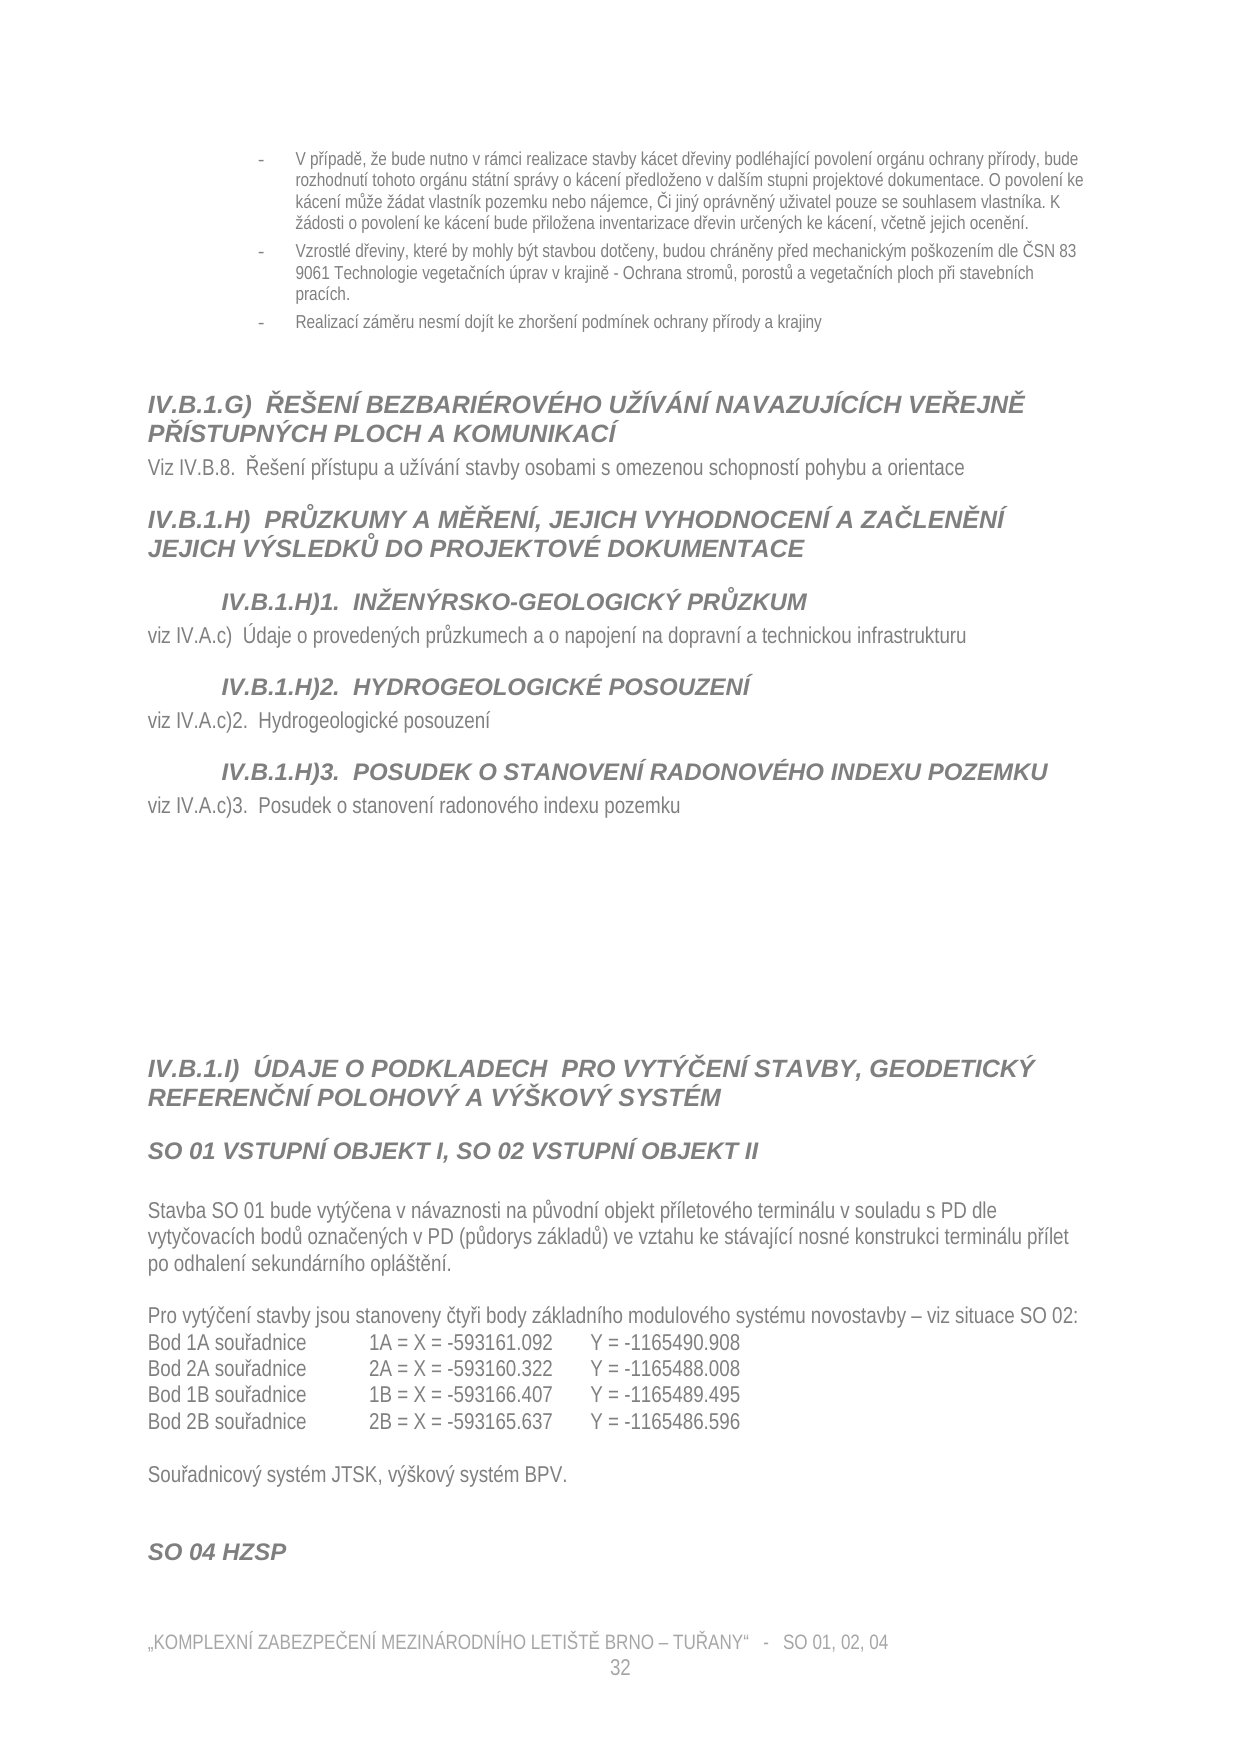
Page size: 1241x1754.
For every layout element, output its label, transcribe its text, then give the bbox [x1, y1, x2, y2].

text viz IV.A.c) Údaje o provedených průzkumech a o napojení na dopravní a technickou infrastrukturu [148, 622, 1093, 648]
subtitle SO 04 HZSp [148, 1538, 1093, 1566]
text Viz IV.B.8. Řešení přístupu a užívání stavby osobami s omezenou schopností pohybu a orientace [148, 454, 1093, 480]
text Bod 1A souřadnice 1A = X = -593161.092 Y = -1165490.908 [148, 1329, 1093, 1355]
subtitle IV.B.1.h)1. Inženýrsko-geologický průzkum [148, 588, 1093, 615]
list V případě, že bude nutno v rámci realizace stavby kácet dřeviny podléhající povolení orgánu ochrany přírody, bude rozhodnutí tohoto orgánu státní správy o kácení předloženo v dalším stupni projektové dokumentace. O povolení ke kácení může žádat vlastník pozemku nebo nájemce, Či jiný oprávněný uživatel pouze se souhlasem vlastníka. K žádosti o povolení ke kácení bude přiložena inventarizace dřevin určených ke kácení, včetně jejich ocenění. [258, 148, 1093, 234]
text Bod 2B souřadnice 2B = X = -593165.637 Y = -1165486.596 [148, 1408, 1093, 1434]
subtitle SO 01 Vstupní objekt I, SO 02 Vstupní objekt II [148, 1137, 1093, 1164]
text Bod 1B souřadnice 1B = X = -593166.407 Y = -1165489.495 [148, 1381, 1093, 1408]
text Souřadnicový systém JTSK, výškový systém BPV. [148, 1461, 1093, 1487]
list Vzrostlé dřeviny, které by mohly být stavbou dotčeny, budou chráněny před mechanickým poškozením dle ČSN 83 9061 Technologie vegetačních úprav v krajině - Ochrana stromů, porostů a vegetačních ploch při stavebních pracích. [258, 240, 1093, 305]
subtitle IV.B.1.g) Řešení bezbariérového užívání navazujících veřejně přístupných ploch a komunikací [148, 390, 1093, 448]
list Realizací záměru nesmí dojít ke zhoršení podmínek ochrany přírody a krajiny [258, 311, 1093, 333]
subtitle IV.B.1.h)3. Posudek o stanovení radonového indexu pozemku [148, 758, 1093, 786]
text viz IV.A.c)3. Posudek o stanovení radonového indexu pozemku [148, 792, 1093, 818]
text Pro vytýčení stavby jsou stanoveny čtyři body základního modulového systému novostavby – viz situace SO 02: [148, 1302, 1093, 1329]
subtitle IV.B.1.h) Průzkumy a měření, jejich vyhodnocení a začlenění jejich výsledků do projektové dokumentace [148, 505, 1093, 563]
text Stavba SO 01 bude vytýčena v návaznosti na původní objekt příletového terminálu v souladu s PD dle vytyčovacích bodů označených v PD (půdorys základů) ve vztahu ke stávající nosné konstrukci terminálu přílet po odhalení sekundárního opláštění. [148, 1197, 1093, 1276]
subtitle IV.B.1.i) Údaje o podkladech pro vytýčení stavby, geodetický referenční polohový a výškový systém [148, 1054, 1093, 1112]
text viz IV.A.c)2. Hydrogeologické posouzení [148, 707, 1093, 733]
subtitle IV.B.1.h)2. Hydrogeologické posouzení [148, 673, 1093, 701]
text Bod 2A souřadnice 2A = X = -593160.322 Y = -1165488.008 [148, 1355, 1093, 1381]
